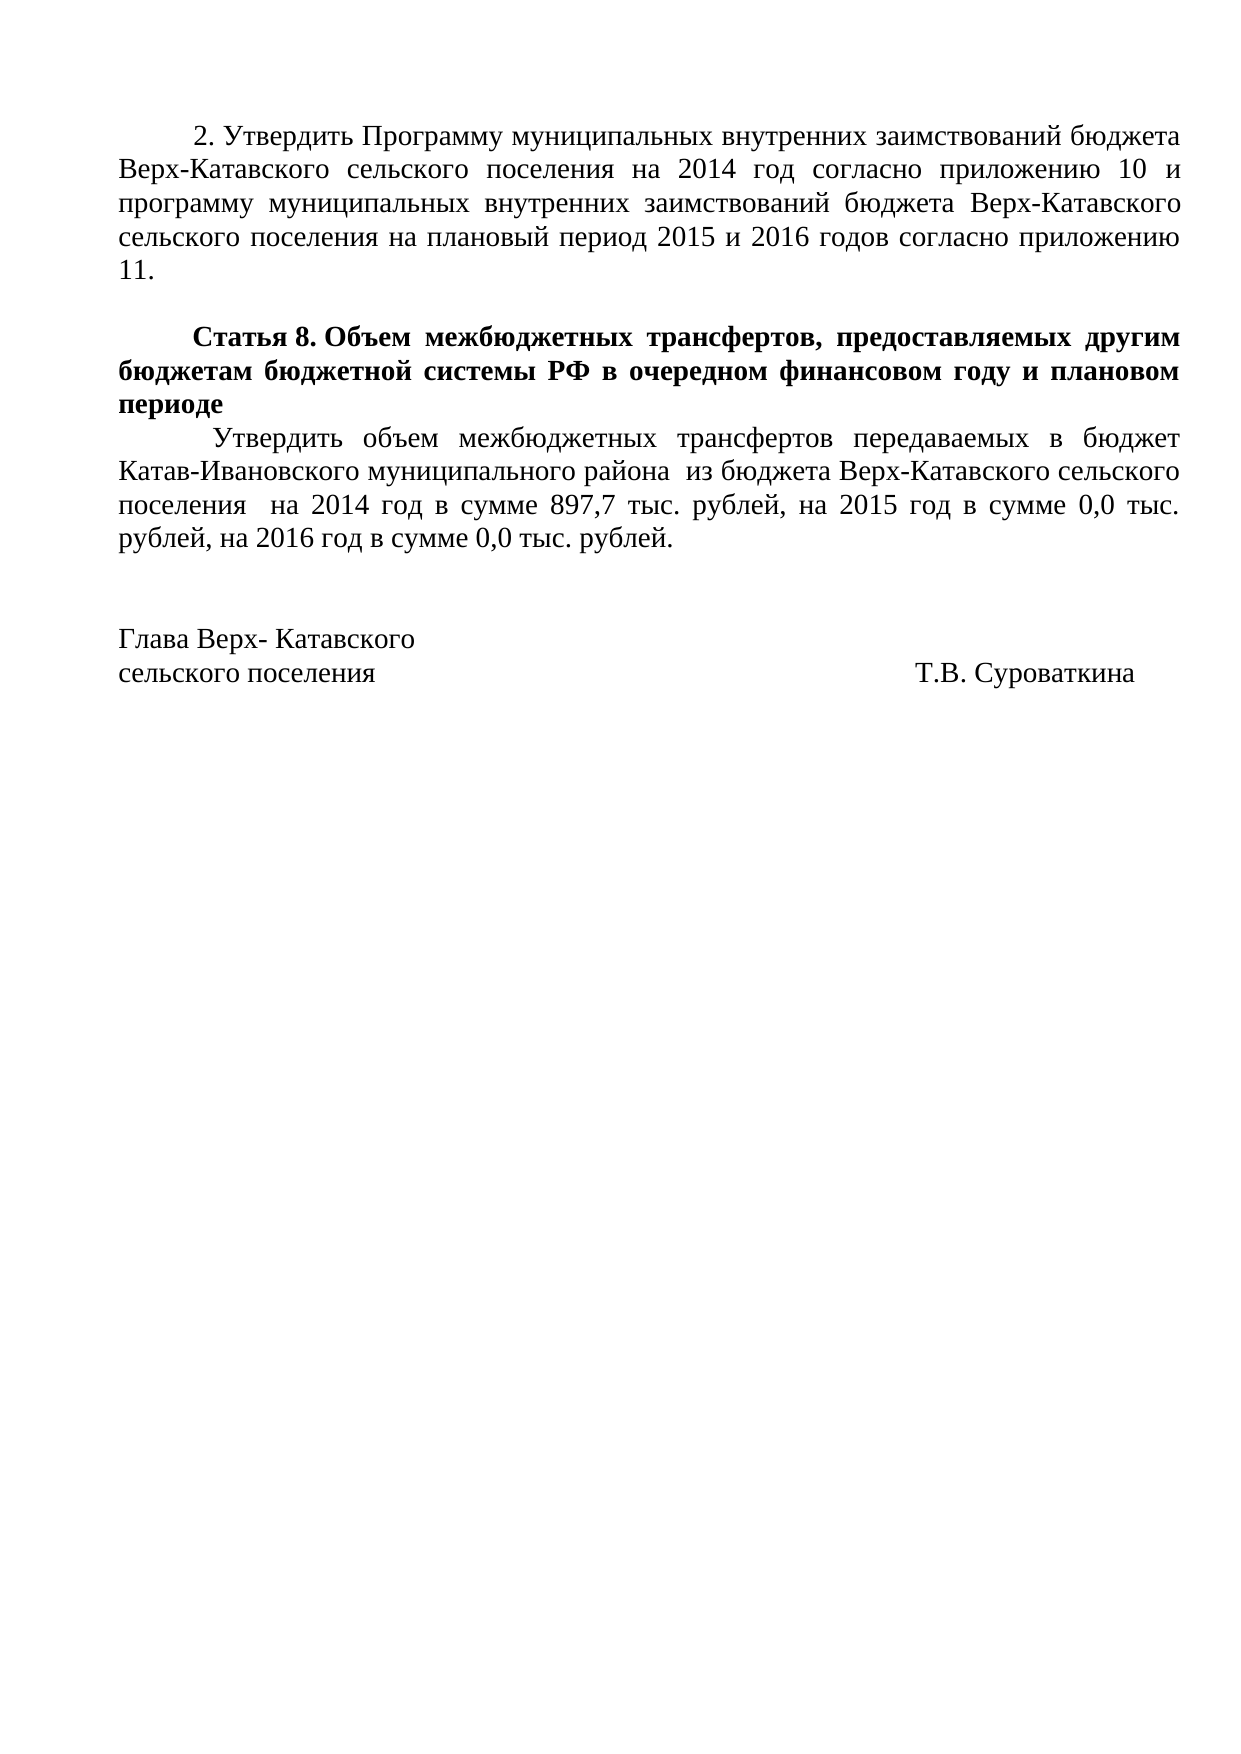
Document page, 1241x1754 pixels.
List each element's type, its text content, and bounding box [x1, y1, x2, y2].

text 2. Утвердить Программу муниципальных внутренних заимствований бюджета Верх-Катавского сельского поселения на 2014 год согласно приложению 10 и программу муниципальных внутренних заимствований бюджета Верх-Катавского сельского поселения на плановый период 2015 и 2016 годов согласно приложению 11. [118, 118, 1181, 286]
text Глава Верх- Катавского [118, 621, 1181, 655]
text Статья 8. Объем межбюджетных трансфертов, предоставляемых другим бюджетам бюджетной системы РФ в очередном финансовом году и плановом периоде [118, 319, 1181, 420]
text сельского поселения Т.В. Суроваткина [118, 655, 1181, 688]
text Утвердить объем межбюджетных трансфертов передаваемых в бюджет Катав-Ивановского муниципального района из бюджета Верх-Катавского сельского поселения на 2014 год в сумме 897,7 тыс. рублей, на 2015 год в сумме 0,0 тыс. рублей, на 2016 год в сумме 0,0 тыс. рублей. [118, 420, 1181, 554]
